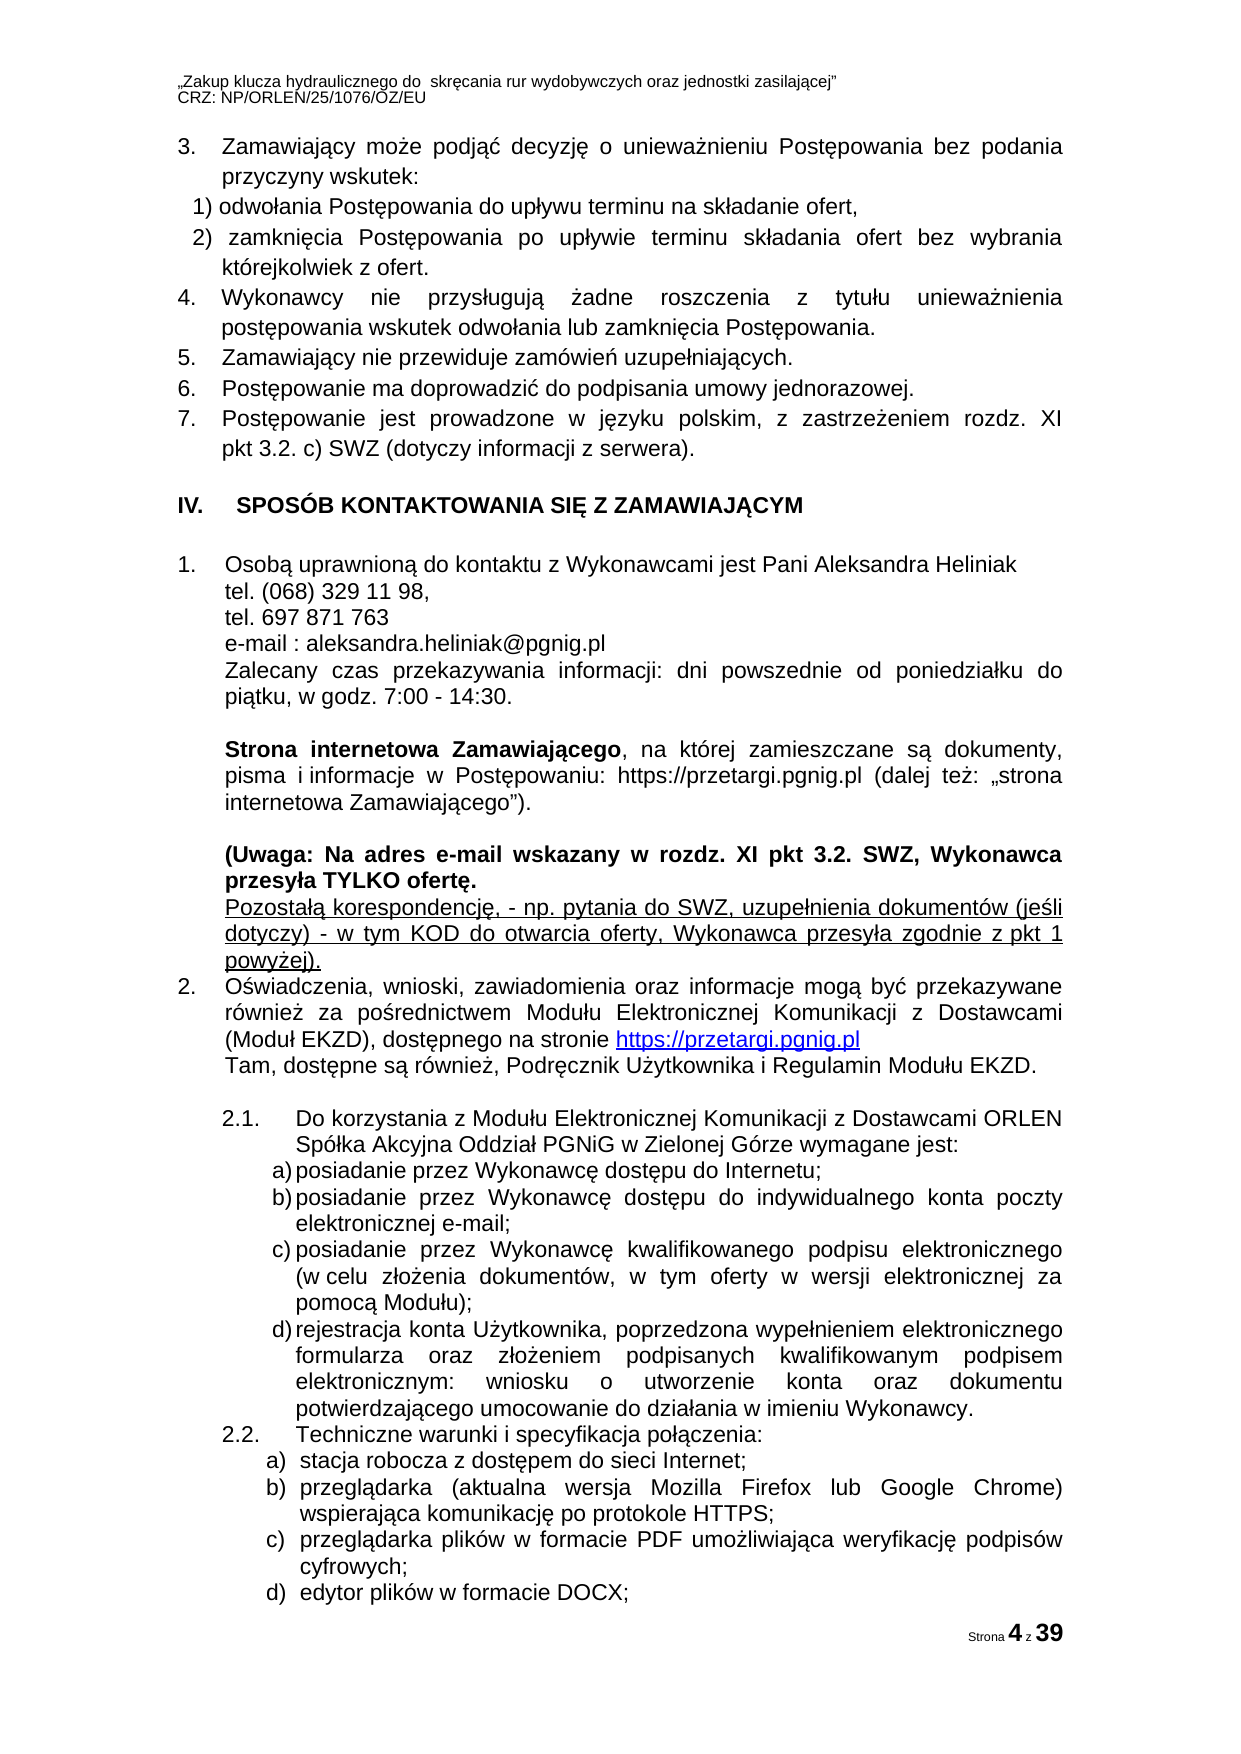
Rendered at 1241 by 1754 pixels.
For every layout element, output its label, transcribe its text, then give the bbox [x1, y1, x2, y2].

list 4. Wykonawcy nie przysługują żadne roszczenia z tytułu unieważnienia postępowania wskutek odwołania lub zamknięcia Postępowania. [177, 284, 1063, 341]
list 5. Zamawiający nie przewiduje zamówień uzupełniających. [177, 344, 1063, 371]
list przeglądarka plików w formacie PDF umożliwiająca weryfikację podpisów cyfrowych; [266, 1526, 1063, 1579]
list Techniczne warunki i specyfikacja połączenia: [222, 1421, 1063, 1447]
text Pozostałą korespondencję, - np. pytania do SWZ, uzupełnienia dokumentów (jeśli dotyczy) - w tym KOD do otwarcia oferty, Wykonawca przesyła zgodnie z pkt 1 powyżej). [224, 894, 1063, 917]
list edytor plików w formacie DOCX; [266, 1579, 1063, 1605]
text Pozostałą korespondencję, - np. pytania do SWZ, uzupełnienia dokumentów (jeśli dotyczy) - w tym KOD do otwarcia oferty, Wykonawca przesyła zgodnie z pkt 1 powyżej). [224, 918, 1063, 943]
list stacja robocza z dostępem do sieci Internet; [266, 1447, 1063, 1474]
text (Uwaga: Na adres e-mail wskazany w rozdz. XI pkt 3.2. SWZ, Wykonawca przesyła TYLKO ofertę. [224, 841, 1063, 894]
list posiadanie przez Wykonawcę kwalifikowanego podpisu elektronicznego (w celu złożenia dokumentów, w tym oferty w wersji elektronicznej za pomocą Modułu); [272, 1236, 1063, 1316]
list rejestracja konta Użytkownika, poprzedzona wypełnieniem elektronicznego formularza oraz złożeniem podpisanych kwalifikowanym podpisem elektronicznym: wniosku o utworzenie konta oraz dokumentu potwierdzającego umocowanie do działania w imieniu Wykonawcy. [272, 1316, 1063, 1421]
list Zamawiający może podjąć decyzję o unieważnieniu Postępowania bez podania przyczyny wskutek: [177, 133, 1063, 189]
text tel. (068) 329 11 98, [224, 578, 1063, 604]
text Pozostałą korespondencję, - np. pytania do SWZ, uzupełnienia dokumentów (jeśli dotyczy) - w tym KOD do otwarcia oferty, Wykonawca przesyła zgodnie z pkt 1 powyżej). [224, 944, 1063, 973]
subtitle IV. SPOSÓB KONTAKTOWANIA SIĘ Z ZAMAWIAJĄCYM [177, 492, 1063, 518]
text Tam, dostępne są również, Podręcznik Użytkownika i Regulamin Modułu EKZD. [224, 1052, 1063, 1078]
list przeglądarka (aktualna wersja Mozilla Firefox lub Google Chrome) wspierająca komunikację po protokole HTTPS; [266, 1474, 1063, 1526]
list posiadanie przez Wykonawcę dostępu do indywidualnego konta poczty elektronicznej e-mail; [272, 1184, 1063, 1236]
list 2) zamknięcia Postępowania po upływie terminu składania ofert bez wybrania którejkolwiek z ofert. [192, 223, 1063, 280]
text e-mail : aleksandra.heliniak@pgnig.pl [224, 630, 1063, 657]
text Zalecany czas przekazywania informacji: dni powszednie od poniedziałku do piątku, w godz. 7:00 - 14:30. [224, 657, 1063, 709]
list 1) odwołania Postępowania do upływu terminu na składanie ofert, [192, 193, 1063, 220]
list Osobą uprawnioną do kontaktu z Wykonawcami jest Pani Aleksandra Heliniak [177, 551, 1063, 578]
text tel. 697 871 763 [224, 604, 1063, 630]
text Strona internetowa Zamawiającego, na której zamieszczane są dokumenty, pisma i informacje w Postępowaniu: https://przetargi.pgnig.pl (dalej też: „strona internetowa Zamawiającego”). [224, 736, 1063, 815]
list 6. Postępowanie ma doprowadzić do podpisania umowy jednorazowej. [177, 374, 1063, 401]
list Do korzystania z Modułu Elektronicznej Komunikacji z Dostawcami ORLEN Spółka Akcyjna Oddział PGNiG w Zielonej Górze wymagane jest: [222, 1105, 1063, 1157]
list Oświadczenia, wnioski, zawiadomienia oraz informacje mogą być przekazywane również za pośrednictwem Modułu Elektronicznej Komunikacji z Dostawcami (Moduł EKZD), dostępnego na stronie https://przetargi.pgnig.pl [177, 973, 1063, 1052]
list 7. Postępowanie jest prowadzone w języku polskim, z zastrzeżeniem rozdz. XI pkt 3.2. c) SWZ (dotyczy informacji z serwera). [177, 405, 1063, 461]
list posiadanie przez Wykonawcę dostępu do Internetu; [272, 1157, 1063, 1184]
